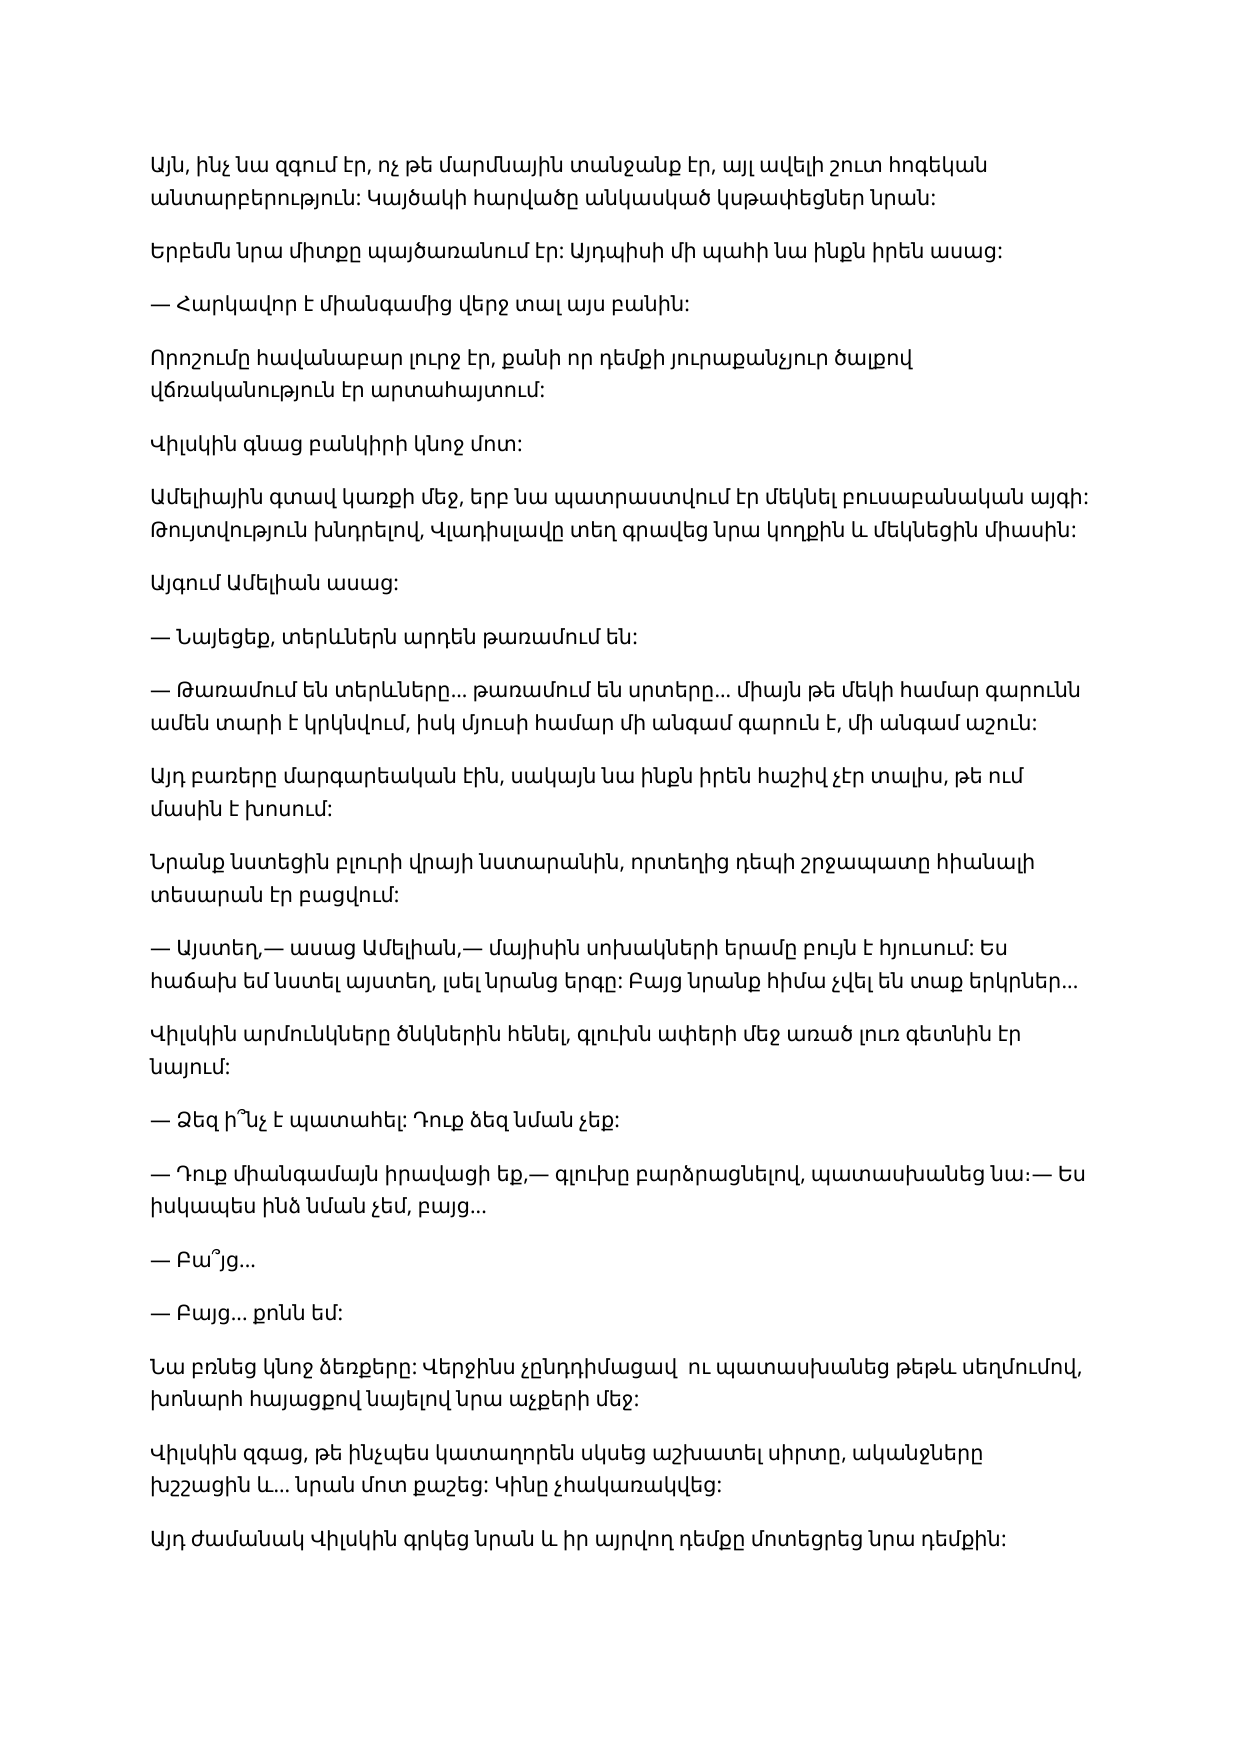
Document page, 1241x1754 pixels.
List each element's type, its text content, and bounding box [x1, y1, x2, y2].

text Վիլսկին արմունկները ծնկներին հենել, գլուխն ափերի մեջ առած լուռ գետնին էր նայում: [150, 1019, 1090, 1081]
text Նրանք նստեցին բլուրի վրայի նստարանին, որտեղից դեպի շրջապատը հիանալի տեսարան էր բացվում: [150, 847, 1090, 908]
text — Ձեզ ի՞նչ է պատահել: Դուք ձեզ նման չեք: [150, 1106, 1090, 1134]
text Որոշումը հավանաբար լուրջ էր, քանի որ դեմքի յուրաքանչյուր ծալքով վճռականություն էր արտահայտում: [150, 343, 1090, 404]
text — Թառամում են տերևները... թառամում են սրտերը... միայն թե մեկի համար գարունն ամեն տարի է կրկնվում, իսկ մյուսի համար մի անգամ գարուն է, մի անգամ աշուն: [150, 675, 1090, 736]
text Վիլսկին գնաց բանկիրի կնոջ մոտ: [150, 429, 1090, 457]
text Այդ բառերը մարգարեական էին, սակայն նա ինքն իրեն հաշիվ չէր տալիս, թե ում մասին է խոսում: [150, 761, 1090, 822]
text — Հարկավոր է միանգամից վերջ տալ այս բանին: [150, 289, 1090, 318]
text Այն, ինչ նա զգում էր, ոչ թե մարմնային տանջանք էր, այլ ավելի շուտ հոգեկան անտարբերություն: Կայծակի հարվածը անկասկած կսթափեցներ նրան: [150, 150, 1090, 211]
text — Դուք միանգամայն իրավացի եք,— գլուխը բարձրացնելով, պատասխանեց նա։— Ես իսկապես ինձ նման չեմ, բայց... [150, 1159, 1090, 1220]
text Նա բռնեց կնոջ ձեռքերը: Վերջինս չընդդիմացավ ու պատասխանեց թեթև սեղմումով, խոնարհ հայացքով նայելով նրա աչքերի մեջ: [150, 1352, 1090, 1413]
text Այգում Ամելիան ասաց: [150, 568, 1090, 597]
text — Բայց... քոնն եմ: [150, 1298, 1090, 1327]
text — Բա՞յց... [150, 1245, 1090, 1273]
text Այդ ժամանակ Վիլսկին գրկեց նրան և իր այրվող դեմքը մոտեցրեց նրա դեմքին: [150, 1524, 1090, 1552]
text Վիլսկին զգաց, թե ինչպես կատաղորեն սկսեց աշխատել սիրտը, ականջները խշշացին և... նրան մոտ քաշեց: Կինը չհակառակվեց: [150, 1438, 1090, 1499]
text — Նայեցեք, տերևներն արդեն թառամում են: [150, 622, 1090, 650]
text — Այստեղ,— ասաց Ամելիան,— մայիսին սոխակների երամը բույն է հյուսում: Ես հաճախ եմ նստել այստեղ, լսել նրանց երգը: Բայց նրանք հիմա չվել են տաք երկրներ... [150, 933, 1090, 994]
text Ամելիային գտավ կառքի մեջ, երբ նա պատրաստվում էր մեկնել բուսաբանական այգի: Թույտվություն խնդրելով, Վլադիսլավը տեղ գրավեց նրա կողքին և մեկնեցին միասին: [150, 482, 1090, 543]
text Երբեմն նրա միտքը պայծառանում էր: Այդպիսի մի պահի նա ինքն իրեն ասաց: [150, 236, 1090, 264]
